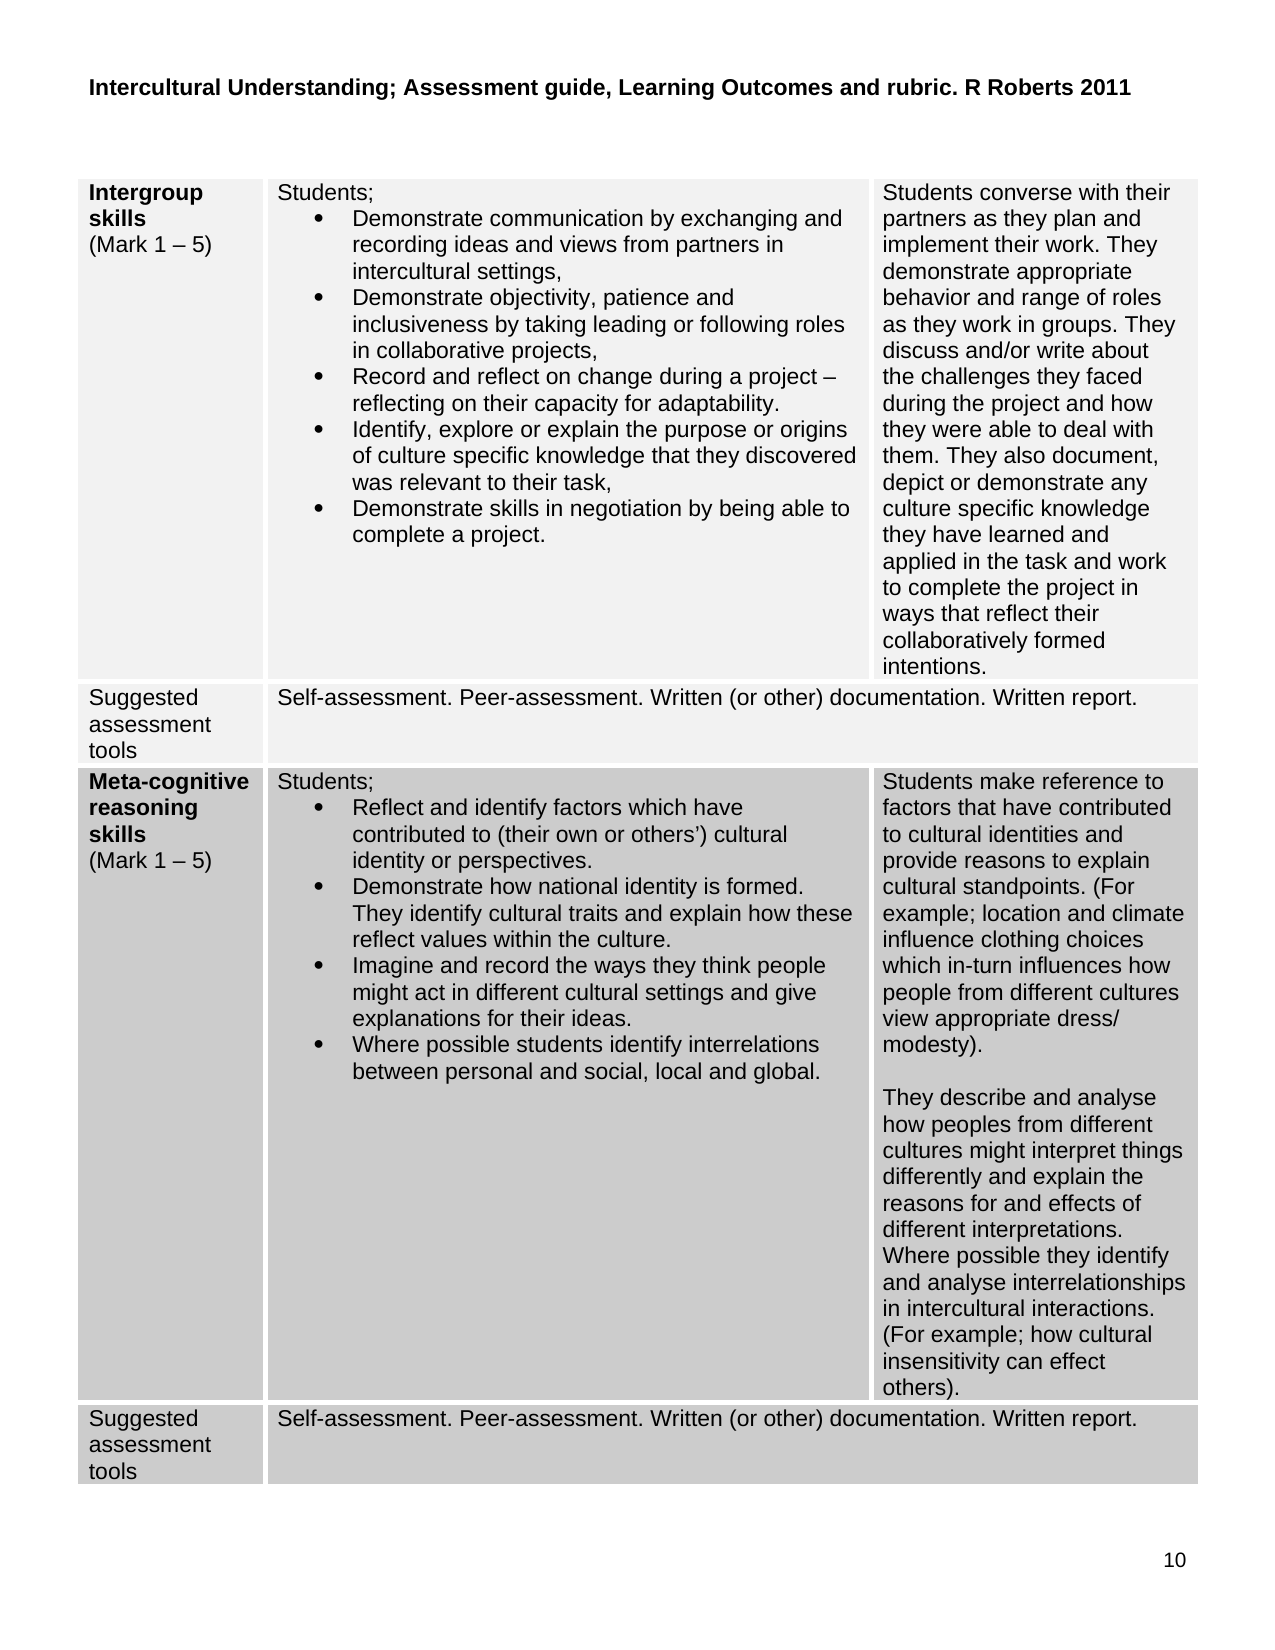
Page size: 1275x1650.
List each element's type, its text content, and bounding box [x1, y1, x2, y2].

table_cell Self-assessment. Peer-assessment. Written (or other) documentation. Written report. [268, 1405, 1198, 1484]
table_cell Suggested assessment tools [78, 1405, 263, 1484]
table_header Intergroup skills (Mark 1 – 5) [78, 179, 263, 679]
table_header Students converse with their partners as they plan and implement their work. They demonstrate appropriate behavior and range of roles as they work in groups. They discuss and/or write about the challenges they faced during the project and how they were able to deal with them. They also document, depict or demonstrate any culture specific knowledge they have learned and applied in the task and work to complete the project in ways that reflect their collaboratively formed intentions. [874, 179, 1198, 679]
table_cell Students make reference to factors that have contributed to cultural identities and provide reasons to explain cultural standpoints. (For example; location and climate influence clothing choices which in-turn influences how people from different cultures view appropriate dress/ modesty). They describe and analyse how peoples from different cultures might interpret things differently and explain the reasons for and effects of different interpretations. Where possible they identify and analyse interrelationships in intercultural interactions. (For example; how cultural insensitivity can effect others). [874, 768, 1198, 1400]
table_header Students; Demonstrate communication by exchanging and recording ideas and views from partners in intercultural settings, Demonstrate objectivity, patience and inclusiveness by taking leading or following roles in collaborative projects, Record and reflect on change during a project – reflecting on their capacity for adaptability. Identify, explore or explain the purpose or origins of culture specific knowledge that they discovered was relevant to their task, Demonstrate skills in negotiation by being able to complete a project. [268, 179, 869, 679]
table_cell Meta-cognitive reasoning skills (Mark 1 – 5) [78, 768, 263, 1400]
table_cell Self-assessment. Peer-assessment. Written (or other) documentation. Written report. [268, 684, 1198, 763]
table_cell Students; Reflect and identify factors which have contributed to (their own or others’) cultural identity or perspectives. Demonstrate how national identity is formed. They identify cultural traits and explain how these reflect values within the culture. Imagine and record the ways they think people might act in different cultural settings and give explanations for their ideas. Where possible students identify interrelations between personal and social, local and global. [268, 768, 869, 1400]
table_cell Suggested assessment tools [78, 684, 263, 763]
